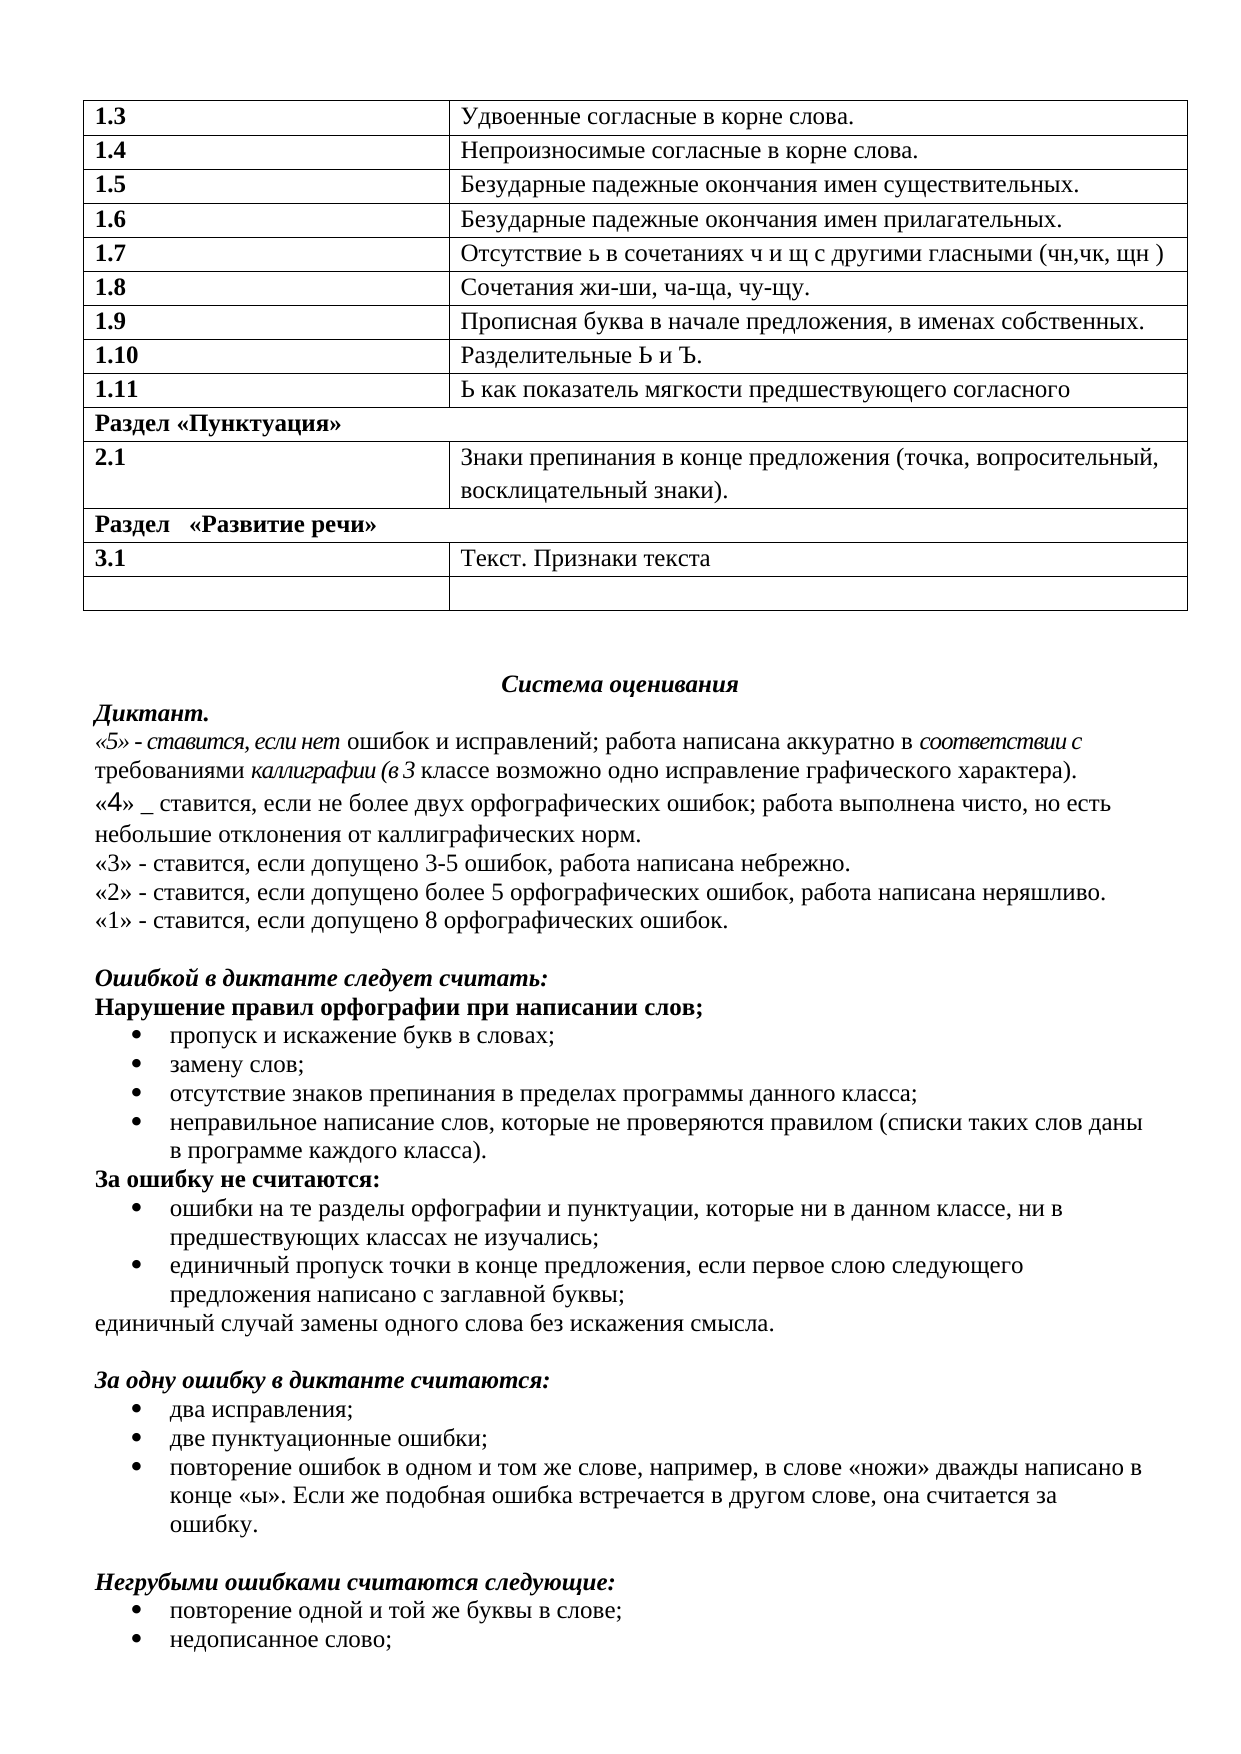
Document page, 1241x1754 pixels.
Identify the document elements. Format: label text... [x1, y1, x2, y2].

table_cell Безударные падежные окончания имен существительных. [450, 170, 1187, 203]
text За одну ошибку в диктанте считаются: [94, 1366, 1146, 1394]
list две пунктуационные ошибки; [132, 1423, 1146, 1452]
table_cell Текст. Признаки текста [450, 543, 1187, 576]
list неправильное написание слов, которые не проверяются правилом (списки таких слов даны в программе каждого класса). [132, 1107, 1146, 1164]
text «5» - ставится, если нет ошибок и исправлений; работа написана аккуратно в соответствии с требованиями каллиграфии (в 3 классе возможно одно исправление графического характера). [341, 726, 1146, 784]
table_cell Удвоенные согласные в корне слова. [450, 101, 1187, 134]
table_cell 1.7 [84, 238, 449, 271]
table_cell 1.4 [84, 136, 449, 168]
table_cell 2.1 [84, 442, 449, 508]
list замену слов; [132, 1049, 1146, 1078]
text «4» _ ставится, если не более двух орфографических ошибок; работа выполнена чисто, но есть небольшие отклонения от каллиграфических норм. [94, 784, 1146, 848]
table_cell 1.3 [84, 101, 449, 134]
table_cell 1.9 [84, 306, 449, 339]
table_cell 1.5 [84, 170, 449, 203]
list два исправления; [132, 1394, 1146, 1423]
list повторение ошибок в одном и том же слове, например, в слове «ножи» дважды написано в конце «ы». Если же подобная ошибка встречается в другом слове, она считается за ошибку. [132, 1452, 1146, 1538]
text «1» - ставится, если допущено 8 орфографических ошибок. [94, 906, 1146, 934]
table_cell [84, 577, 449, 610]
text «3» - ставится, если допущено 3-5 ошибок, работа написана небрежно. [94, 848, 1146, 877]
table_cell 3.1 [84, 543, 449, 576]
table_cell 1.8 [84, 272, 449, 305]
text «2» - ставится, если допущено более 5 орфографических ошибок, работа написана неряшливо. [94, 877, 1146, 906]
table_cell Раздел «Развитие речи» [84, 509, 1187, 542]
text За ошибку не считаются: [94, 1164, 1146, 1193]
list недописанное слово; [132, 1624, 1146, 1653]
table_cell Непроизносимые согласные в корне слова. [450, 136, 1187, 168]
list единичный пропуск точки в конце предложения, если первое слою следующего предложения написано с заглавной буквы; [132, 1251, 1146, 1308]
text Негрубыми ошибками считаются следующие: [94, 1567, 1146, 1596]
text единичный случай замены одного слова без искажения смысла. [94, 1308, 1146, 1337]
list повторение одной и той же буквы в слове; [132, 1596, 1146, 1624]
table_cell Раздел «Пунктуация» [84, 408, 1187, 441]
table_cell Безударные падежные окончания имен прилагательных. [450, 204, 1187, 237]
table_cell Знаки препинания в конце предложения (точка, вопросительный, восклицательный знаки). [450, 442, 1187, 508]
table_cell Ь как показатель мягкости предшествующего согласного [450, 374, 1187, 407]
table_cell Разделительные Ь и Ъ. [450, 340, 1187, 373]
table_cell 1.11 [84, 374, 449, 407]
table_cell Отсутствие ь в сочетаниях ч и щ с другими гласными (чн,чк, щн ) [450, 238, 1187, 271]
table_cell [450, 577, 1187, 610]
list пропуск и искажение букв в словах; [132, 1021, 1146, 1049]
text Система оценивания [94, 669, 1146, 698]
list отсутствие знаков препинания в пределах программы данного класса; [132, 1078, 1146, 1107]
table_cell Прописная буква в начале предложения, в именах собственных. [450, 306, 1187, 339]
table_cell Сочетания жи-ши, ча-ща, чу-щу. [450, 272, 1187, 305]
text Диктант. [94, 698, 1146, 726]
table_cell 1.10 [84, 340, 449, 373]
text Нарушение правил орфографии при написании слов; [94, 992, 1146, 1021]
list ошибки на те разделы орфографии и пунктуации, которые ни в данном классе, ни в предшествующих классах не изучались; [132, 1193, 1146, 1251]
table_cell 1.6 [84, 204, 449, 237]
text Ошибкой в диктанте следует считать: [94, 963, 1146, 992]
